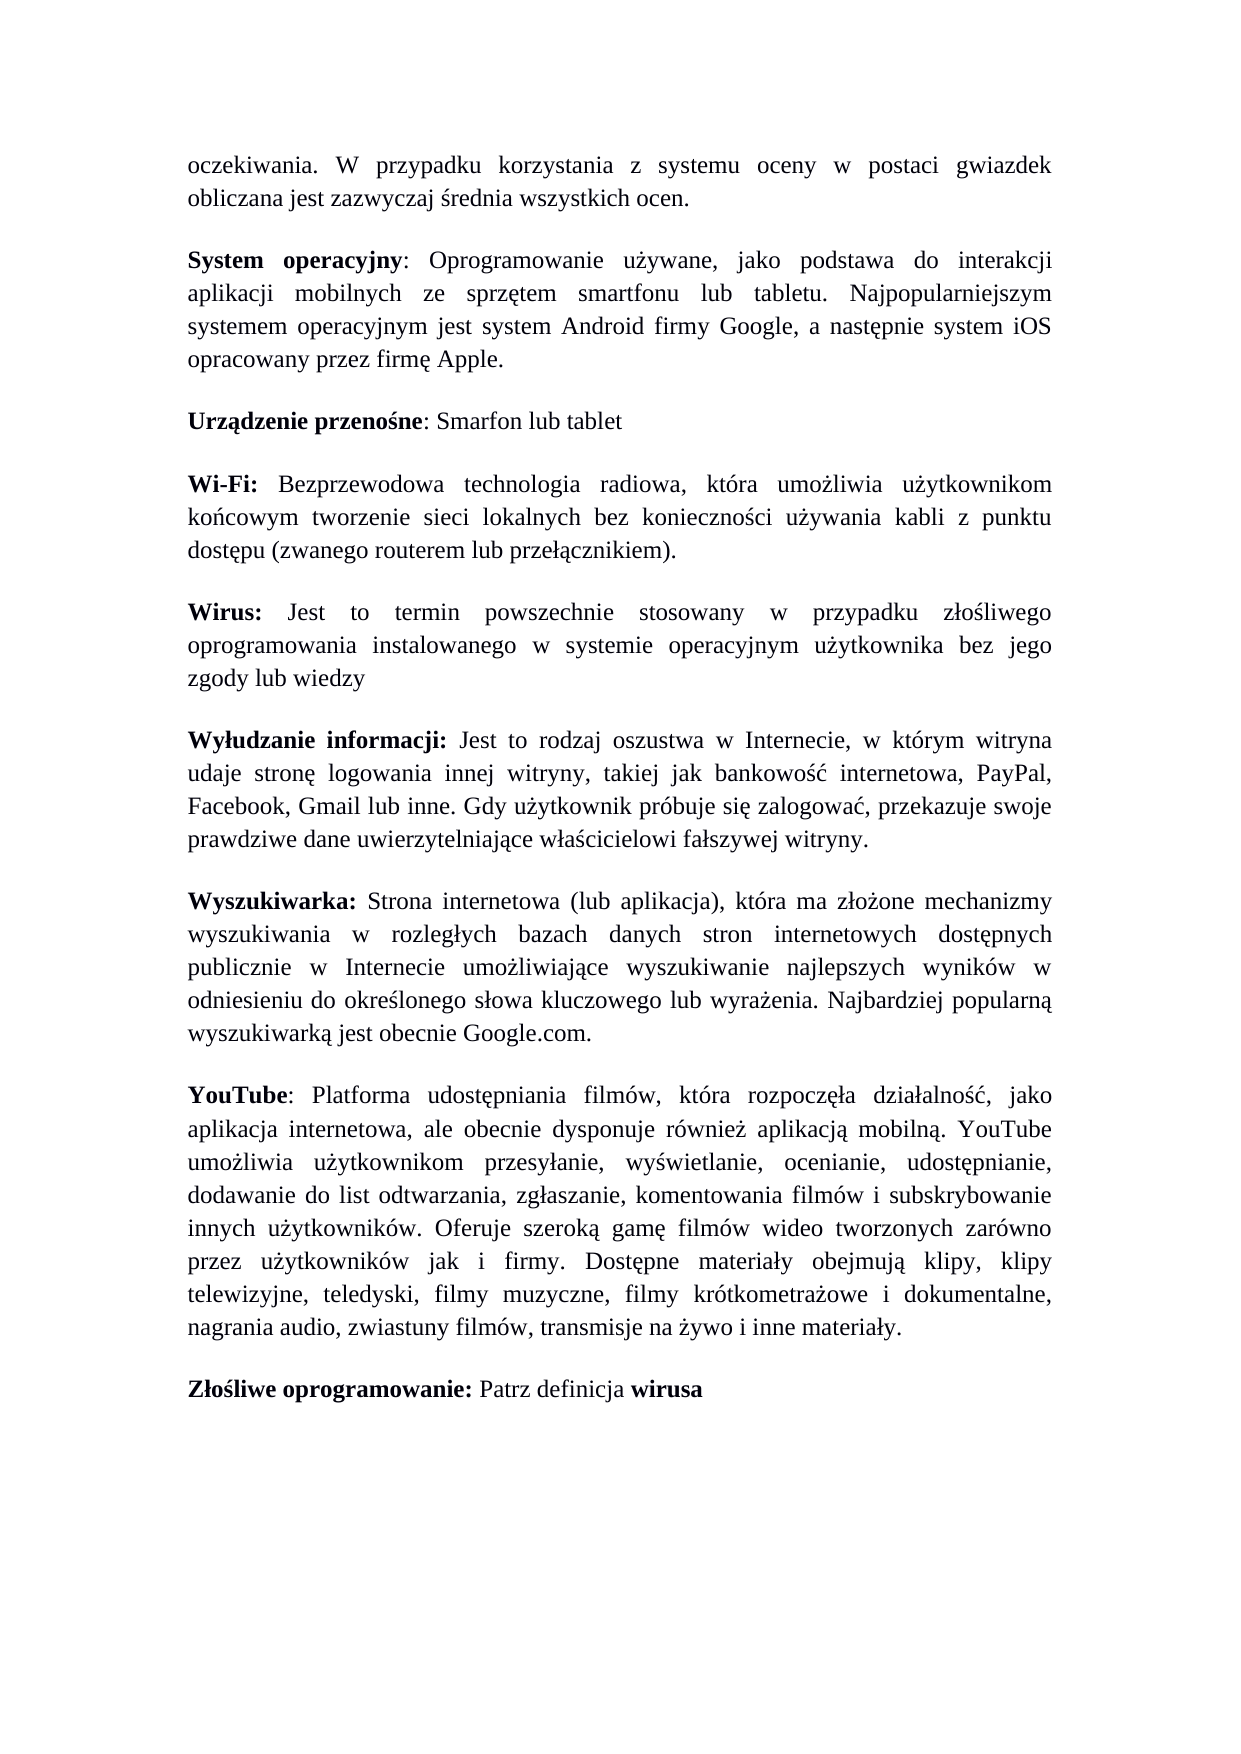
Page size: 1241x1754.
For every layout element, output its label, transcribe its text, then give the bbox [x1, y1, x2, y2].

text Wirus: Jest to termin powszechnie stosowany w przypadku złośliwego oprogramowania instalowanego w systemie operacyjnym użytkownika bez jego zgody lub wiedzy [187, 597, 1053, 692]
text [187, 150, 1053, 212]
text Wi-Fi: Bezprzewodowa technologia radiowa, która umożliwia użytkownikom końcowym tworzenie sieci lokalnych bez konieczności używania kabli z punktu dostępu (zwanego routerem lub przełącznikiem). [187, 469, 1053, 563]
text Urządzenie przenośne: Smarfon lub tablet [187, 406, 1053, 435]
text System operacyjny: Oprogramowanie używane, jako podstawa do interakcji aplikacji mobilnych ze sprzętem smartfonu lub tabletu. Najpopularniejszym systemem operacyjnym jest system Android firmy Google, a następnie system iOS opracowany przez firmę Apple. [187, 245, 1053, 373]
text Złośliwe oprogramowanie: Patrz definicja wirusa [187, 1374, 1053, 1403]
text Wyłudzanie informacji: Jest to rodzaj oszustwa w Internecie, w którym witryna udaje stronę logowania innej witryny, takiej jak bankowość internetowa, PayPal, Facebook, Gmail lub inne. Gdy użytkownik próbuje się zalogować, przekazuje swoje prawdziwe dane uwierzytelniające właścicielowi fałszywej witryny. [187, 725, 1053, 853]
text Wyszukiwarka: Strona internetowa (lub aplikacja), która ma złożone mechanizmy wyszukiwania w rozległych bazach danych stron internetowych dostępnych publicznie w Internecie umożliwiające wyszukiwanie najlepszych wyników w odniesieniu do określonego słowa kluczowego lub wyrażenia. Najbardziej popularną wyszukiwarką jest obecnie Google.com. [187, 886, 1053, 1047]
text YouTube: Platforma udostępniania filmów, która rozpoczęła działalność, jako aplikacja internetowa, ale obecnie dysponuje również aplikacją mobilną. YouTube umożliwia użytkownikom przesyłanie, wyświetlanie, ocenianie, udostępnianie, dodawanie do list odtwarzania, zgłaszanie, komentowania filmów i subskrybowanie innych użytkowników. Oferuje szeroką gamę filmów wideo tworzonych zarówno przez użytkowników jak i firmy. Dostępne materiały obejmują klipy, klipy telewizyjne, teledyski, filmy muzyczne, filmy krótkometrażowe i dokumentalne, nagrania audio, zwiastuny filmów, transmisje na żywo i inne materiały. [187, 1081, 1053, 1341]
